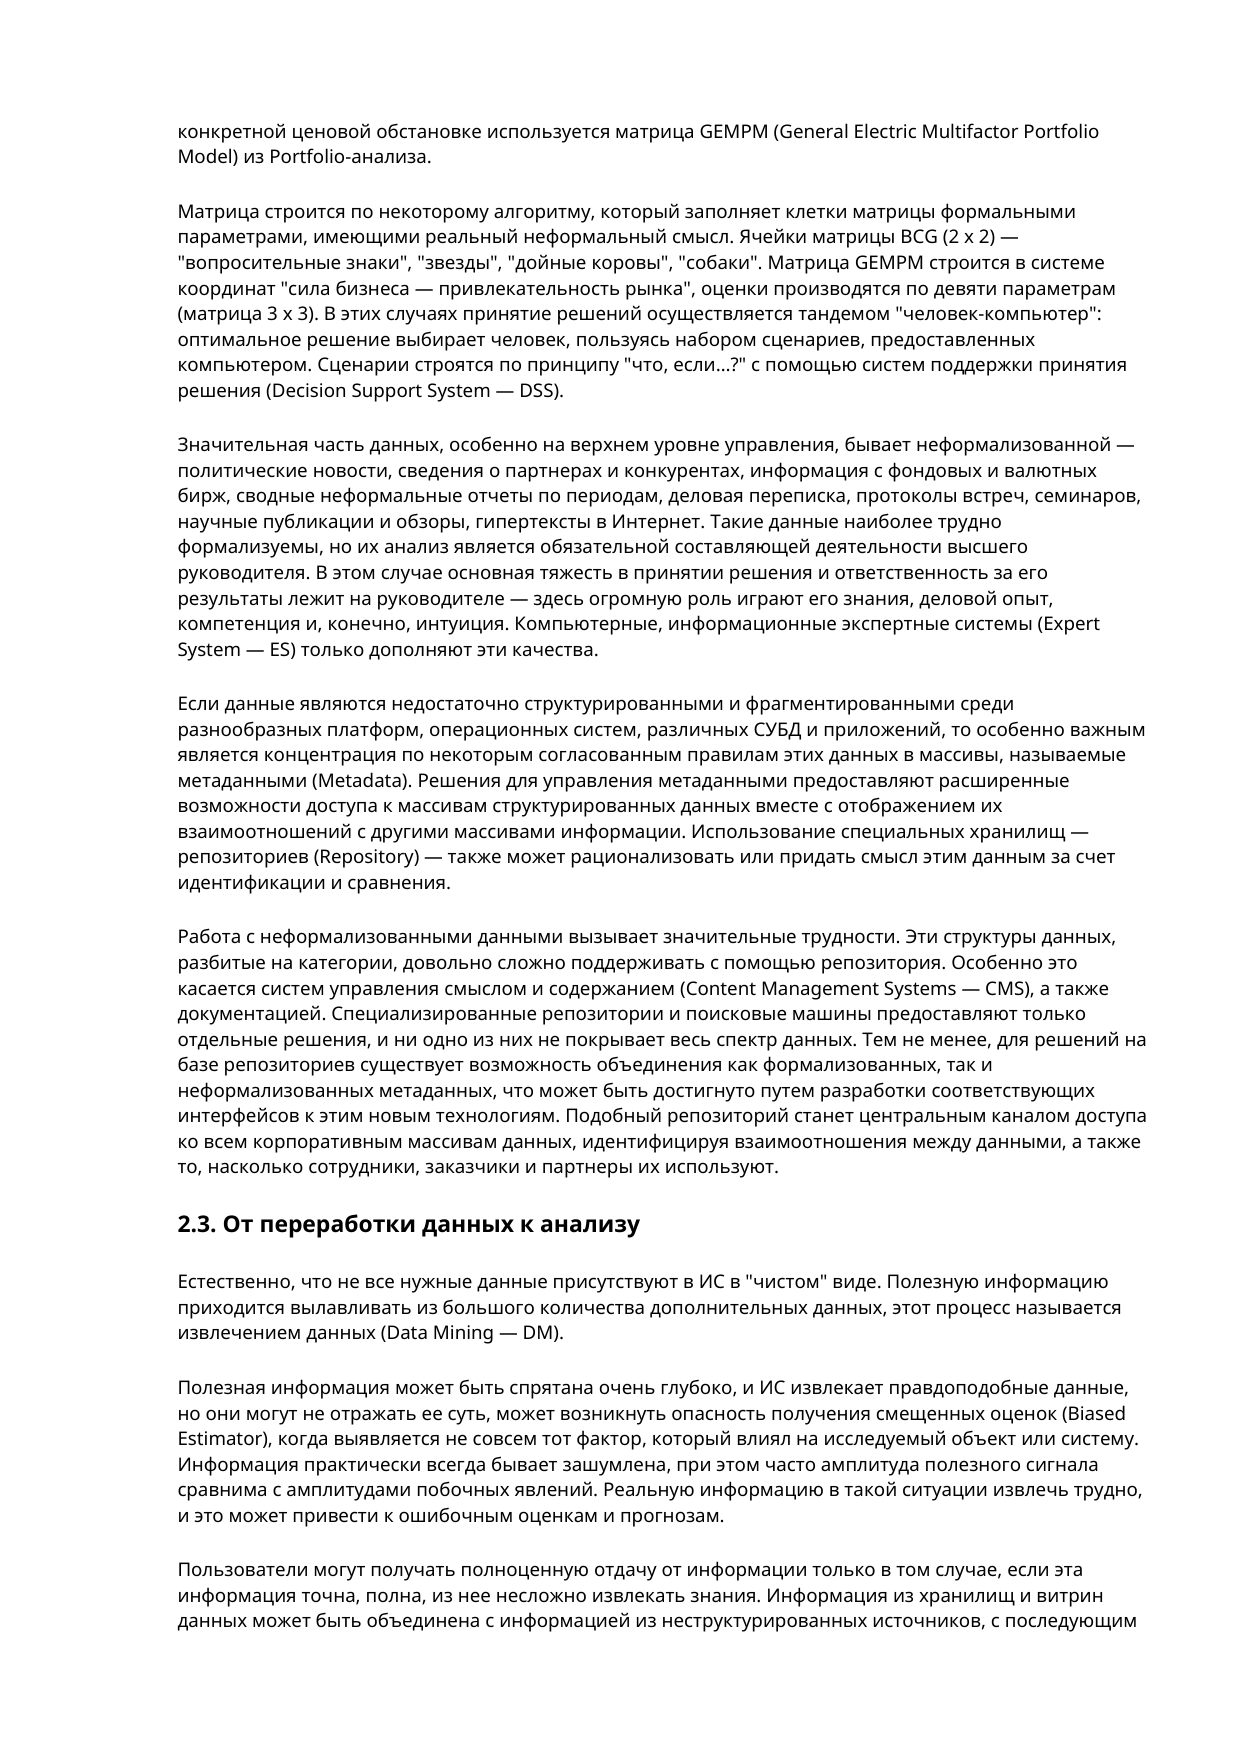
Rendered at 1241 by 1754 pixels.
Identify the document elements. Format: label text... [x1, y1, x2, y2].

text Если данные являются недостаточно структурированными и фрагментированными среди разнообразных платформ, операционных систем, различных СУБД и приложений, то особенно важным является концентрация по некоторым согласованным правилам этих данных в массивы, называемые метаданными (Metadata). Решения для управления метаданными предоставляют расширенные возможности доступа к массивам структурированных данных вместе с отображением их взаимоотношений с другими массивами информации. Использование специальных хранилищ — репозиториев (Repository) — также может рационализовать или придать смысл этим данным за счет идентификации и сравнения. [177, 691, 1152, 895]
text Значительная часть данных, особенно на верхнем уровне управления, бывает неформализованной — политические новости, сведения о партнерах и конкурентах, информация с фондовых и валютных бирж, сводные неформальные отчеты по периодам, деловая переписка, протоколы встреч, семинаров, научные публикации и обзоры, гипертексты в Интернет. Такие данные наиболее трудно формализуемы, но их анализ является обязательной составляющей деятельности высшего руководителя. В этом случае основная тяжесть в принятии решения и ответственность за его результаты лежит на руководителе — здесь огромную роль играют его знания, деловой опыт, компетенция и, конечно, интуиция. Компьютерные, информационные экспертные системы (Expert System — ES) только дополняют эти качества. [177, 432, 1152, 661]
text Работа с неформализованными данными вызывает значительные трудности. Эти структуры данных, разбитые на категории, довольно сложно поддерживать с помощью репозитория. Особенно это касается систем управления смыслом и содержанием (Content Management Systems — CMS), а также документацией. Специализированные репозитории и поисковые машины предоставляют только отдельные решения, и ни одно из них не покрывает весь спектр данных. Тем не менее, для решений на базе репозиториев существует возможность объединения как формализованных, так и неформализованных метаданных, что может быть достигнуто путем разработки соответствующих интерфейсов к этим новым технологиям. Подобный репозиторий станет центральным каналом доступа ко всем корпоративным массивам данных, идентифицируя взаимоотношения между данными, а также то, насколько сотрудники, заказчики и партнеры их используют. [177, 924, 1152, 1179]
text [177, 1557, 1152, 1633]
text Естественно, что не все нужные данные присутствуют в ИС в "чистом" виде. Полезную информацию приходится вылавливать из большого количества дополнительных данных, этот процесс называется извлечением данных (Data Mining — DM). [177, 1269, 1152, 1345]
subtitle 2.3. От переработки данных к анализу [177, 1208, 1152, 1239]
text Полезная информация может быть спрятана очень глубоко, и ИС извлекает правдоподобные данные, но они могут не отражать ее суть, может возникнуть опасность получения смещенных оценок (Biased Estimator), когда выявляется не совсем тот фактор, который влиял на исследуемый объект или систему. Информация практически всегда бывает зашумлена, при этом часто амплитуда полезного сигнала сравнима с амплитудами побочных явлений. Реальную информацию в такой ситуации извлечь трудно, и это может привести к ошибочным оценкам и прогнозам. [177, 1374, 1152, 1527]
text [177, 118, 1152, 169]
text Матрица строится по некоторому алгоритму, который заполняет клетки матрицы формальными параметрами, имеющими реальный неформальный смысл. Ячейки матрицы BCG (2 x 2) — "вопросительные знаки", "звезды", "дойные коровы", "собаки". Матрица GEMPM строится в системе координат "сила бизнеса — привлекательность рынка", оценки производятся по девяти параметрам (матрица 3 x 3). В этих случаях принятие решений осуществляется тандемом "человек-компьютер": оптимальное решение выбирает человек, пользуясь набором сценариев, предоставленных компьютером. Сценарии строятся по принципу "что, если…?" с помощью систем поддержки принятия решения (Decision Support System — DSS). [177, 198, 1152, 402]
